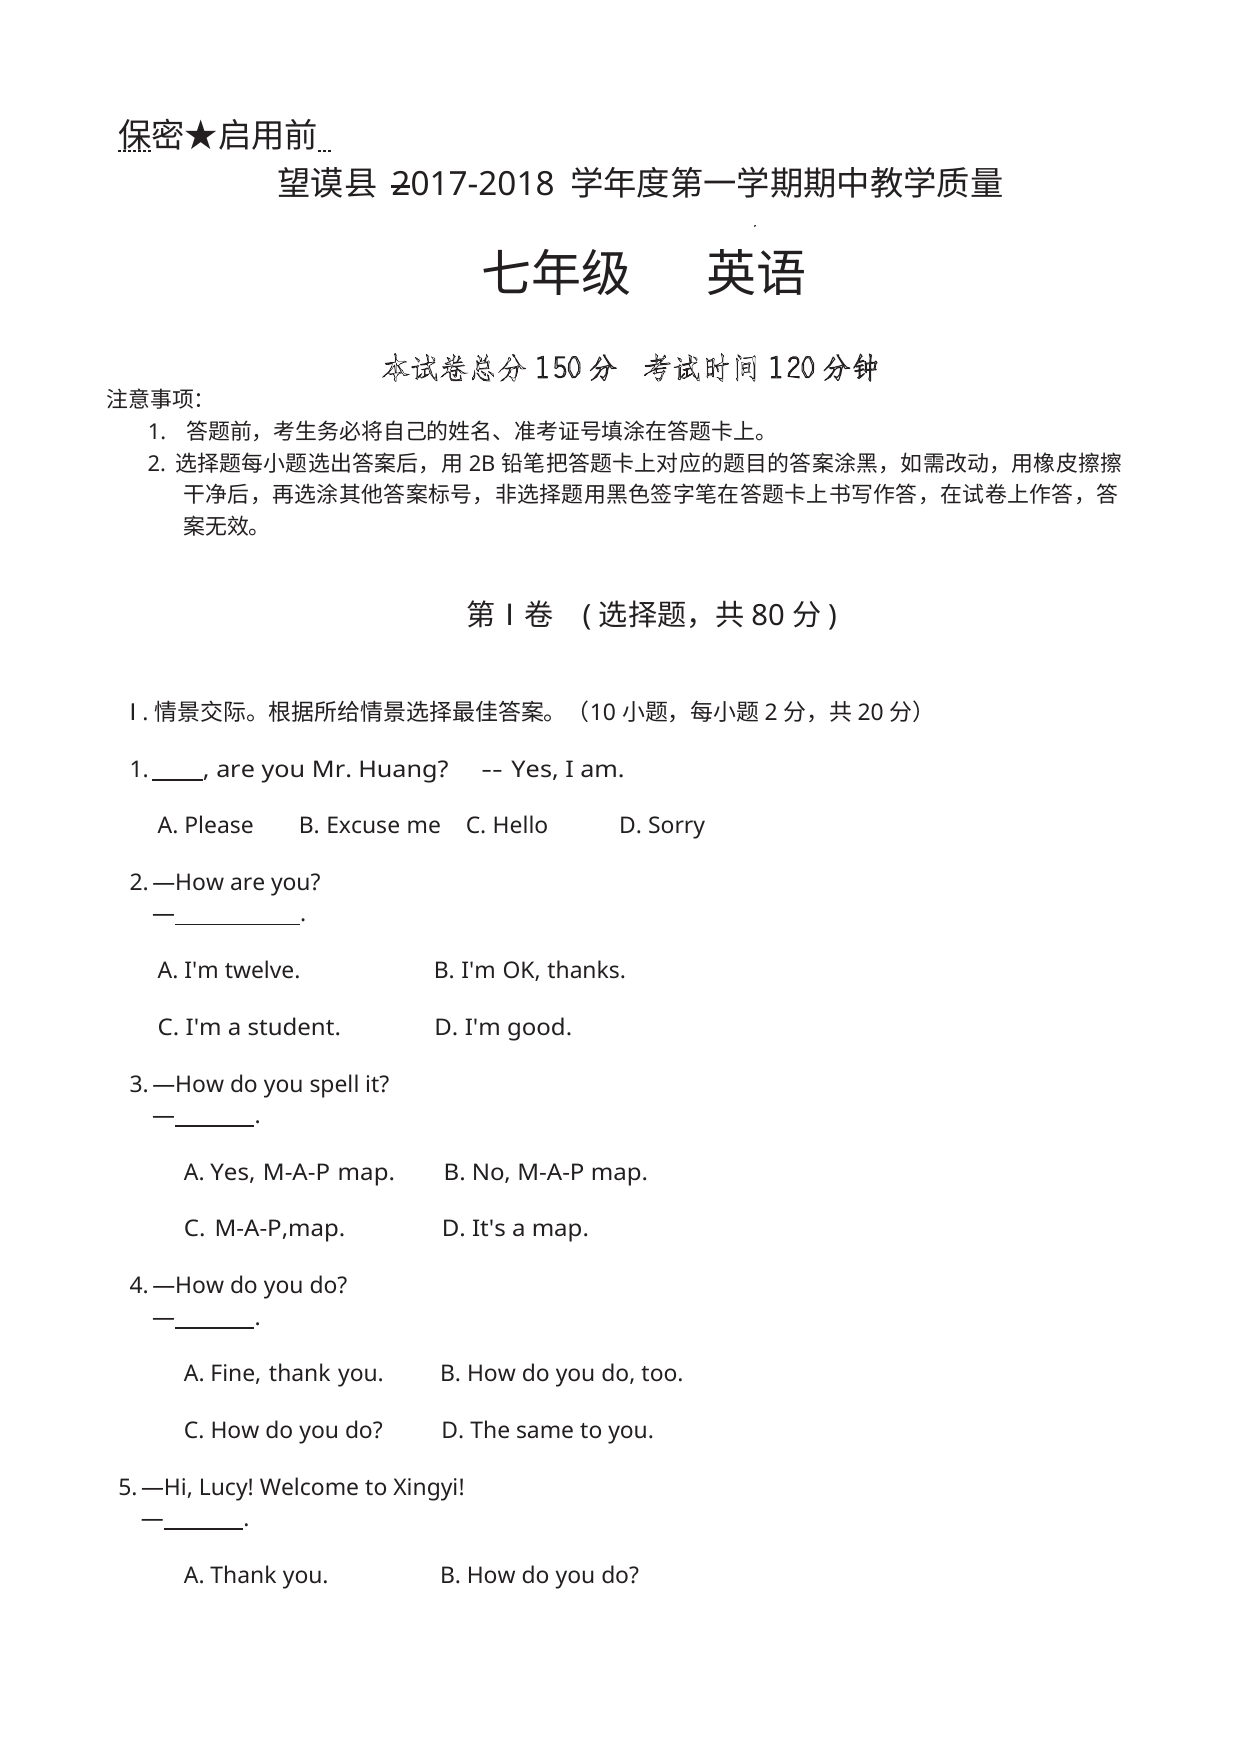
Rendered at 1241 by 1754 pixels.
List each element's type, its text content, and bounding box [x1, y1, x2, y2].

text — . [152, 897, 1134, 928]
picture [644, 353, 756, 382]
text — . [141, 1502, 1134, 1533]
subtitle 保密★启用前 [118, 108, 1134, 157]
list —Hi, Lucy! Welcome to Xingyi! [118, 1471, 1134, 1502]
list , are you Mr. Huang? -- Yes, I am. [129, 752, 1134, 784]
list Fine, thank you. B. How do you do, too. [184, 1357, 1134, 1388]
text 1. 答题前，考生务必将自己的姓名、准考证号填涂在答题卡上。 [148, 414, 1134, 446]
picture [382, 353, 526, 382]
text — . [152, 1099, 1134, 1130]
list —How do you do? [129, 1269, 1134, 1300]
text 注意事项： [106, 382, 249, 414]
text 七年级 英语 [106, 233, 1134, 305]
list —How do you spell it? [129, 1068, 1134, 1099]
list Please B. Excuse me C. Hello D. Sorry [157, 809, 1134, 841]
subtitle 第Ⅰ卷 ( 选择题，共 80 分 ) [466, 592, 1134, 634]
list I'm twelve. B. I'm OK, thanks. [157, 954, 1134, 985]
list Thank you. B. How do you do? [184, 1559, 1134, 1590]
text C. How do you do? D. The same to you. [184, 1414, 1134, 1445]
list Yes, M-A-P map. B. No, M-A-P map. [184, 1156, 1134, 1187]
text C. M-A-P,map. D. It's a map. [184, 1212, 1134, 1244]
text C. I'm a student. D. I'm good. [157, 1011, 1134, 1042]
text 2. 选择题每小题选出答案后，用 2B 铅笔把答题卡上对应的题目的答案涂黑，如需改动，用橡皮擦擦 干净后，再选涂其他答案标号，非选择题用黑色签字笔在答题卡上书写作答，在试卷上作答，答 案无效。 [147, 446, 1123, 541]
text 望谟县 2017-2018 学年度第一学期期中教学质量 [177, 157, 1134, 205]
list —How are you? [129, 866, 1134, 897]
text — . [152, 1300, 1134, 1332]
text Ⅰ . 情景交际。根据所给情景选择最佳答案。（10 小题，每小题 2 分，共 20 分） [129, 694, 1134, 727]
